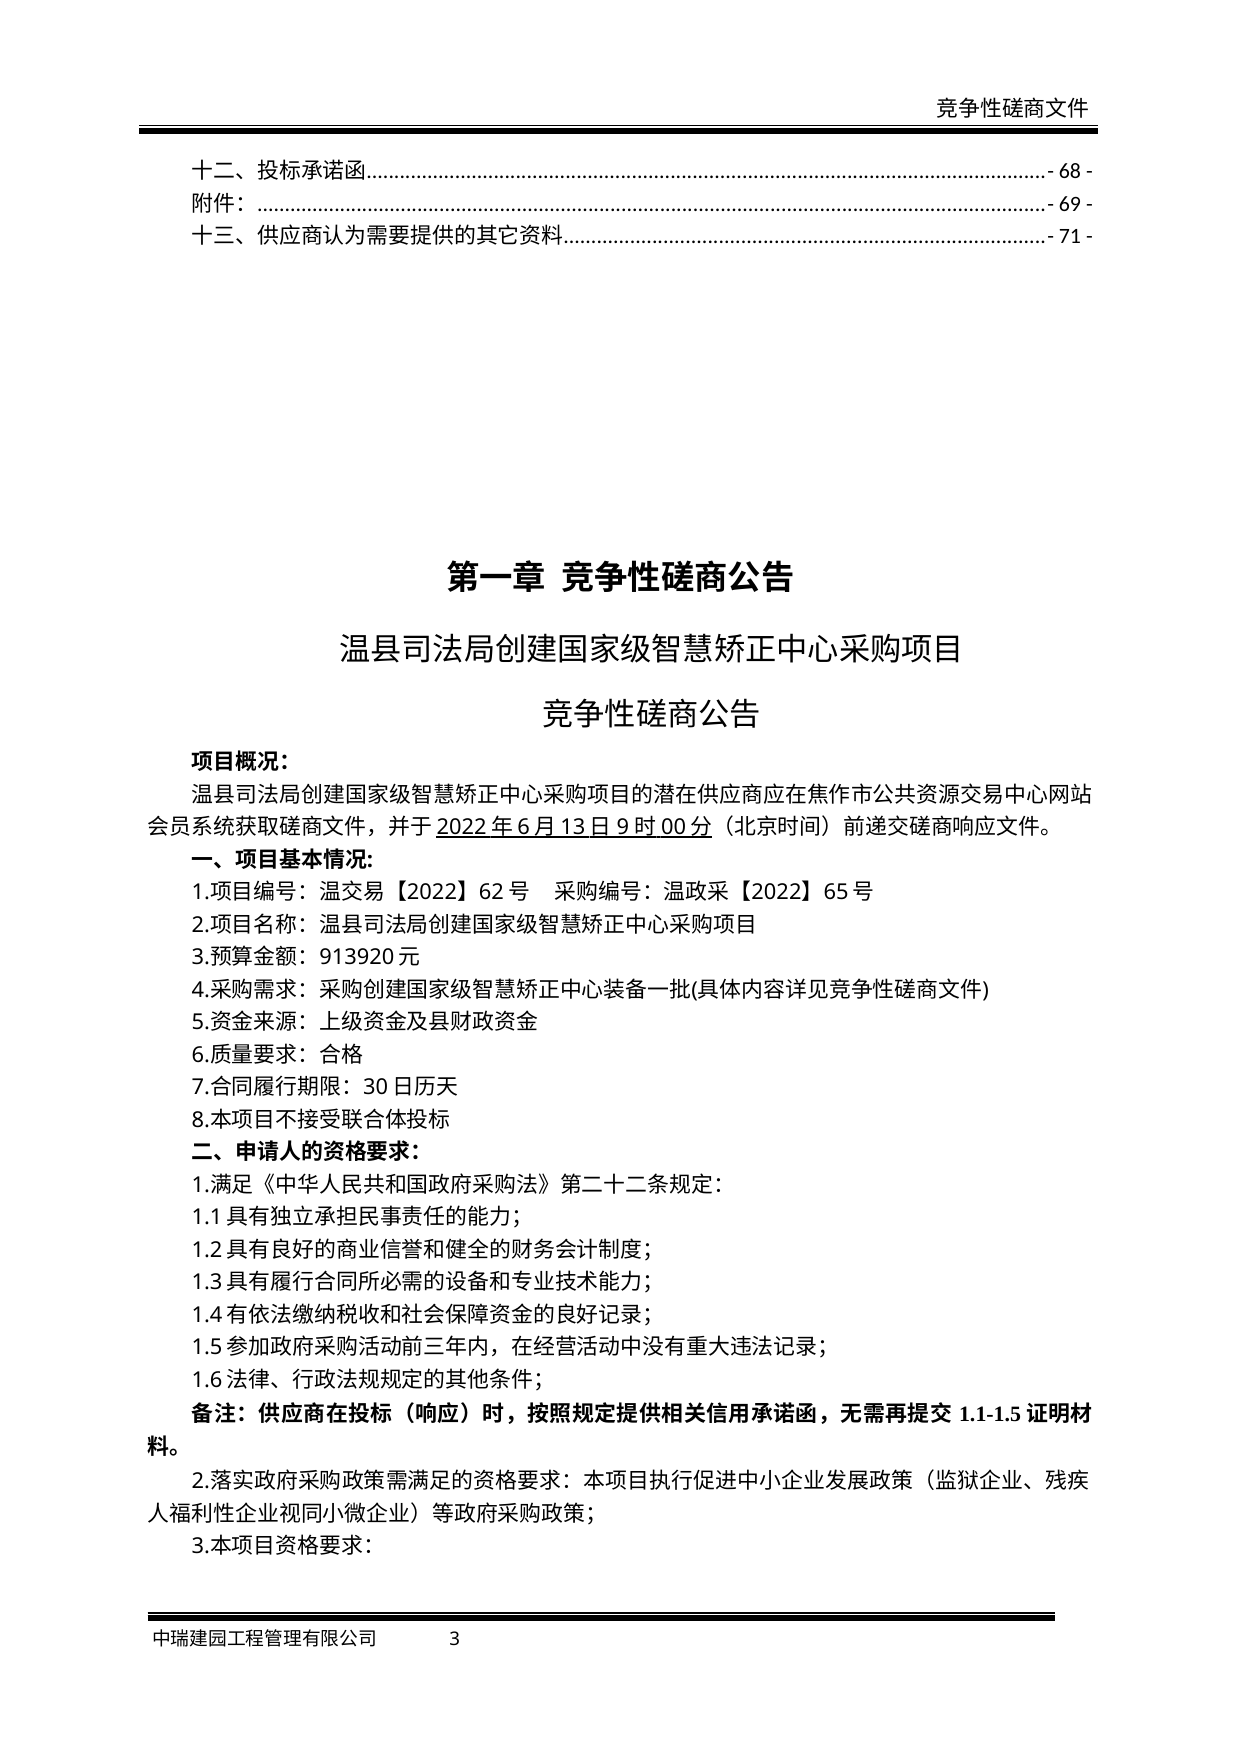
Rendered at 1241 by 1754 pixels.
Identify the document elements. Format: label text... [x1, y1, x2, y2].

text 十二、投标承诺函 - 68 - [191, 153, 1093, 185]
text 1.2具有良好的商业信誉和健全的财务会计制度； [148, 1231, 1093, 1264]
text 1.满足《中华人民共和国政府采购法》第二十二条规定： [148, 1166, 1093, 1199]
text 附件： - 69 - [191, 185, 1093, 218]
text 二、申请人的资格要求： [148, 1134, 1093, 1166]
text 1.4有依法缴纳税收和社会保障资金的良好记录； [148, 1296, 1093, 1329]
list 4.采购需求：采购创建国家级智慧矫正中心装备一批(具体内容详见竞争性磋商文件) [148, 971, 1093, 1004]
text 十三、供应商认为需要提供的其它资料 - 71 - [191, 218, 1093, 250]
text 8.本项目不接受联合体投标 [148, 1101, 1093, 1134]
title 第一章 竞争性磋商公告 [148, 543, 1093, 608]
text 1.1具有独立承担民事责任的能力； [148, 1199, 1093, 1231]
text 6.质量要求：合格 [148, 1036, 1093, 1069]
text 1.5参加政府采购活动前三年内，在经营活动中没有重大违法记录； [148, 1329, 1093, 1361]
text 2.落实政府采购政策需满足的资格要求：本项目执行促进中小企业发展政策（监狱企业、残疾人福利性企业视同小微企业）等政府采购政策； [148, 1463, 1093, 1528]
text 3.本项目资格要求： [148, 1528, 1093, 1561]
text 7.合同履行期限：30日历天 [148, 1069, 1093, 1101]
text 1.6法律、行政法规规定的其他条件； [148, 1361, 1093, 1394]
text 一、项目基本情况: [148, 841, 1093, 874]
text 温县司法局创建国家级智慧矫正中心采购项目 [148, 614, 1093, 679]
text 温县司法局创建国家级智慧矫正中心采购项目的潜在供应商应在焦作市公共资源交易中心网站会员系统获取磋商文件，并于2022年6月13日 9 时00分（北京时间）前递交磋商响应文件。 [148, 776, 1093, 841]
text 1.3具有履行合同所必需的设备和专业技术能力； [148, 1264, 1093, 1296]
text 5.资金来源：上级资金及县财政资金 [148, 1004, 1093, 1036]
text 项目概况： [148, 744, 1093, 776]
text 2.项目名称：温县司法局创建国家级智慧矫正中心采购项目 [148, 906, 1093, 939]
text 备注：供应商在投标（响应）时，按照规定提供相关信用承诺函，无需再提交1.1-1.5证明材料。 [148, 1396, 1093, 1461]
text 1.项目编号：温交易【2022】62号 采购编号：温政采【2022】65号 [148, 874, 1093, 906]
text 3.预算金额：913920元 [148, 939, 1093, 971]
text 竞争性磋商公告 [148, 679, 1093, 744]
